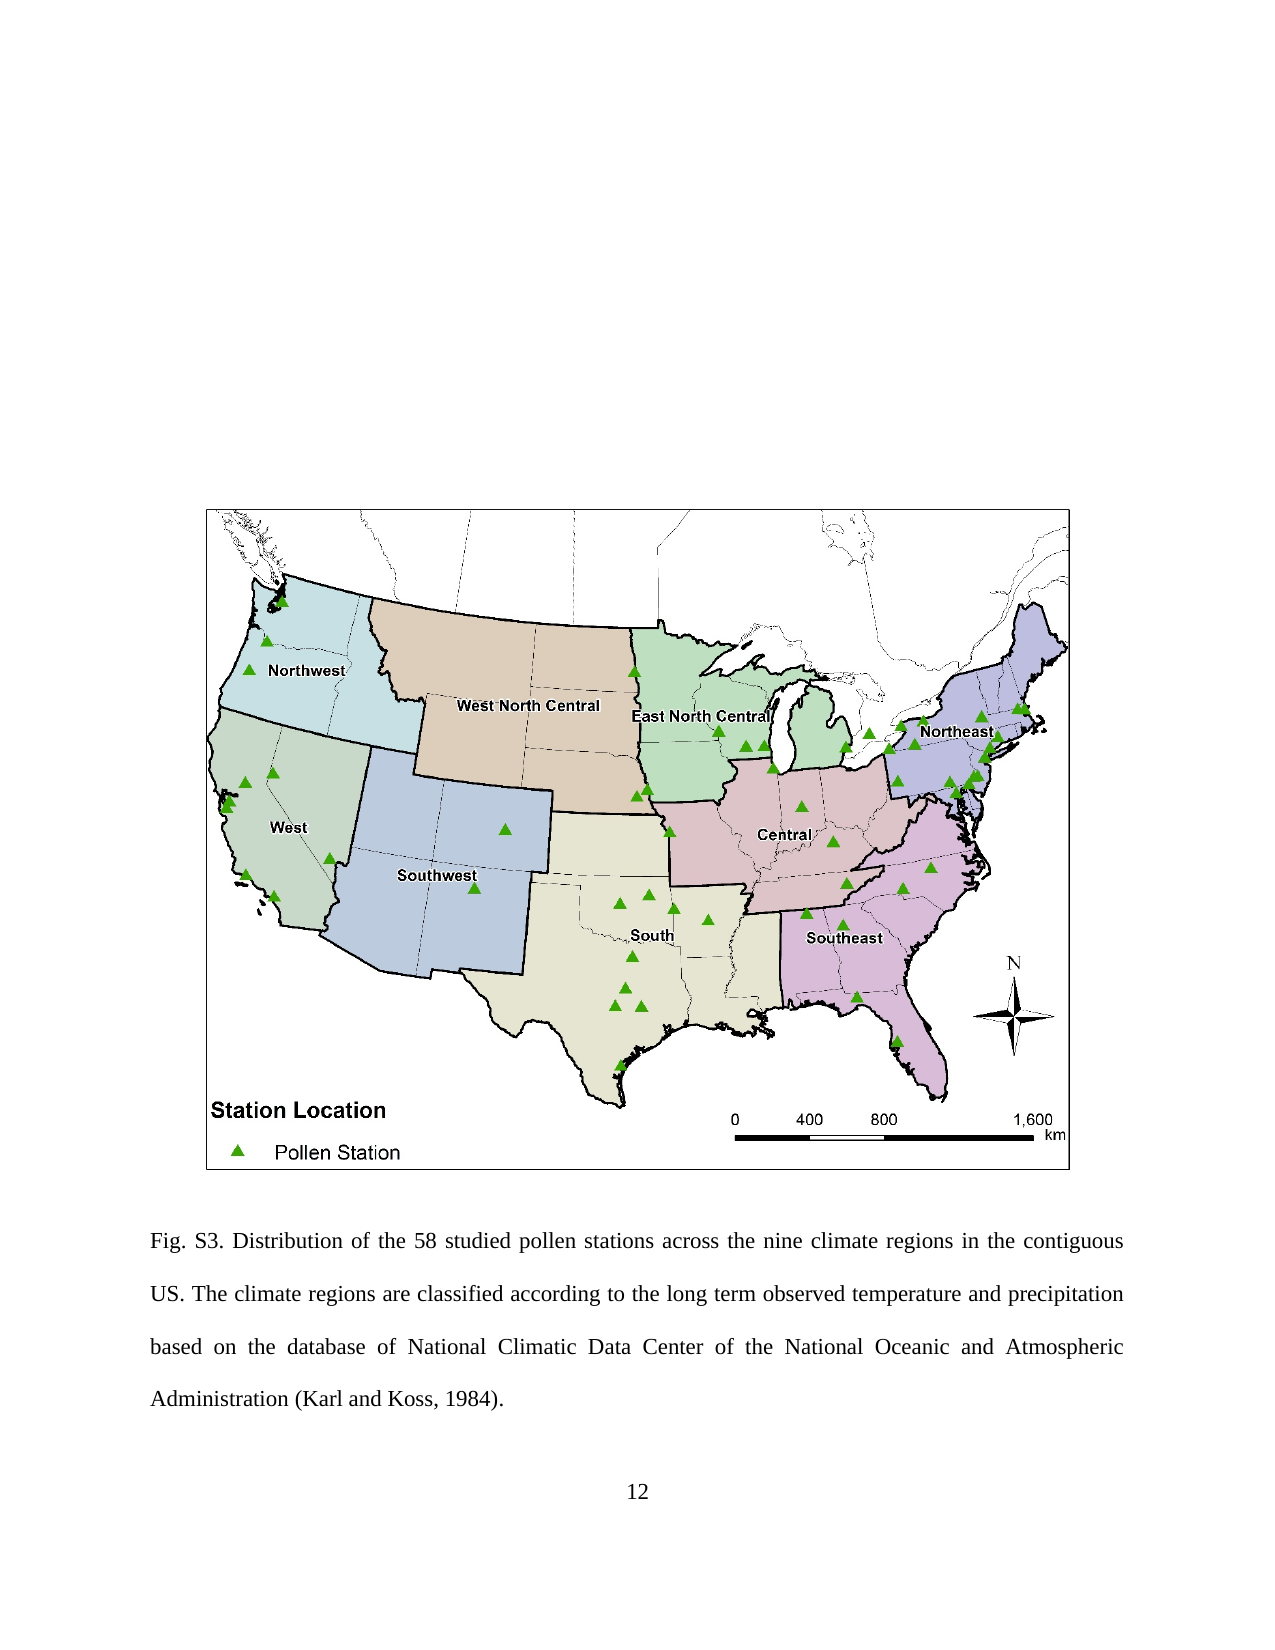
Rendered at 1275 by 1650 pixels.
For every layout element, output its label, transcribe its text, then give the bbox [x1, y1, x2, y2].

picture [191, 495, 1084, 1185]
text Fig. S3. Distribution of the 58 studied pollen stations across the nine climate regions in the contiguous US. The climate regions are classified according to the long term observed temperature and precipitation based on the database of National Climatic Data Center of the National Oceanic and Atmospheric Administration (Karl and Koss, 1984). [150, 1227, 1125, 1412]
